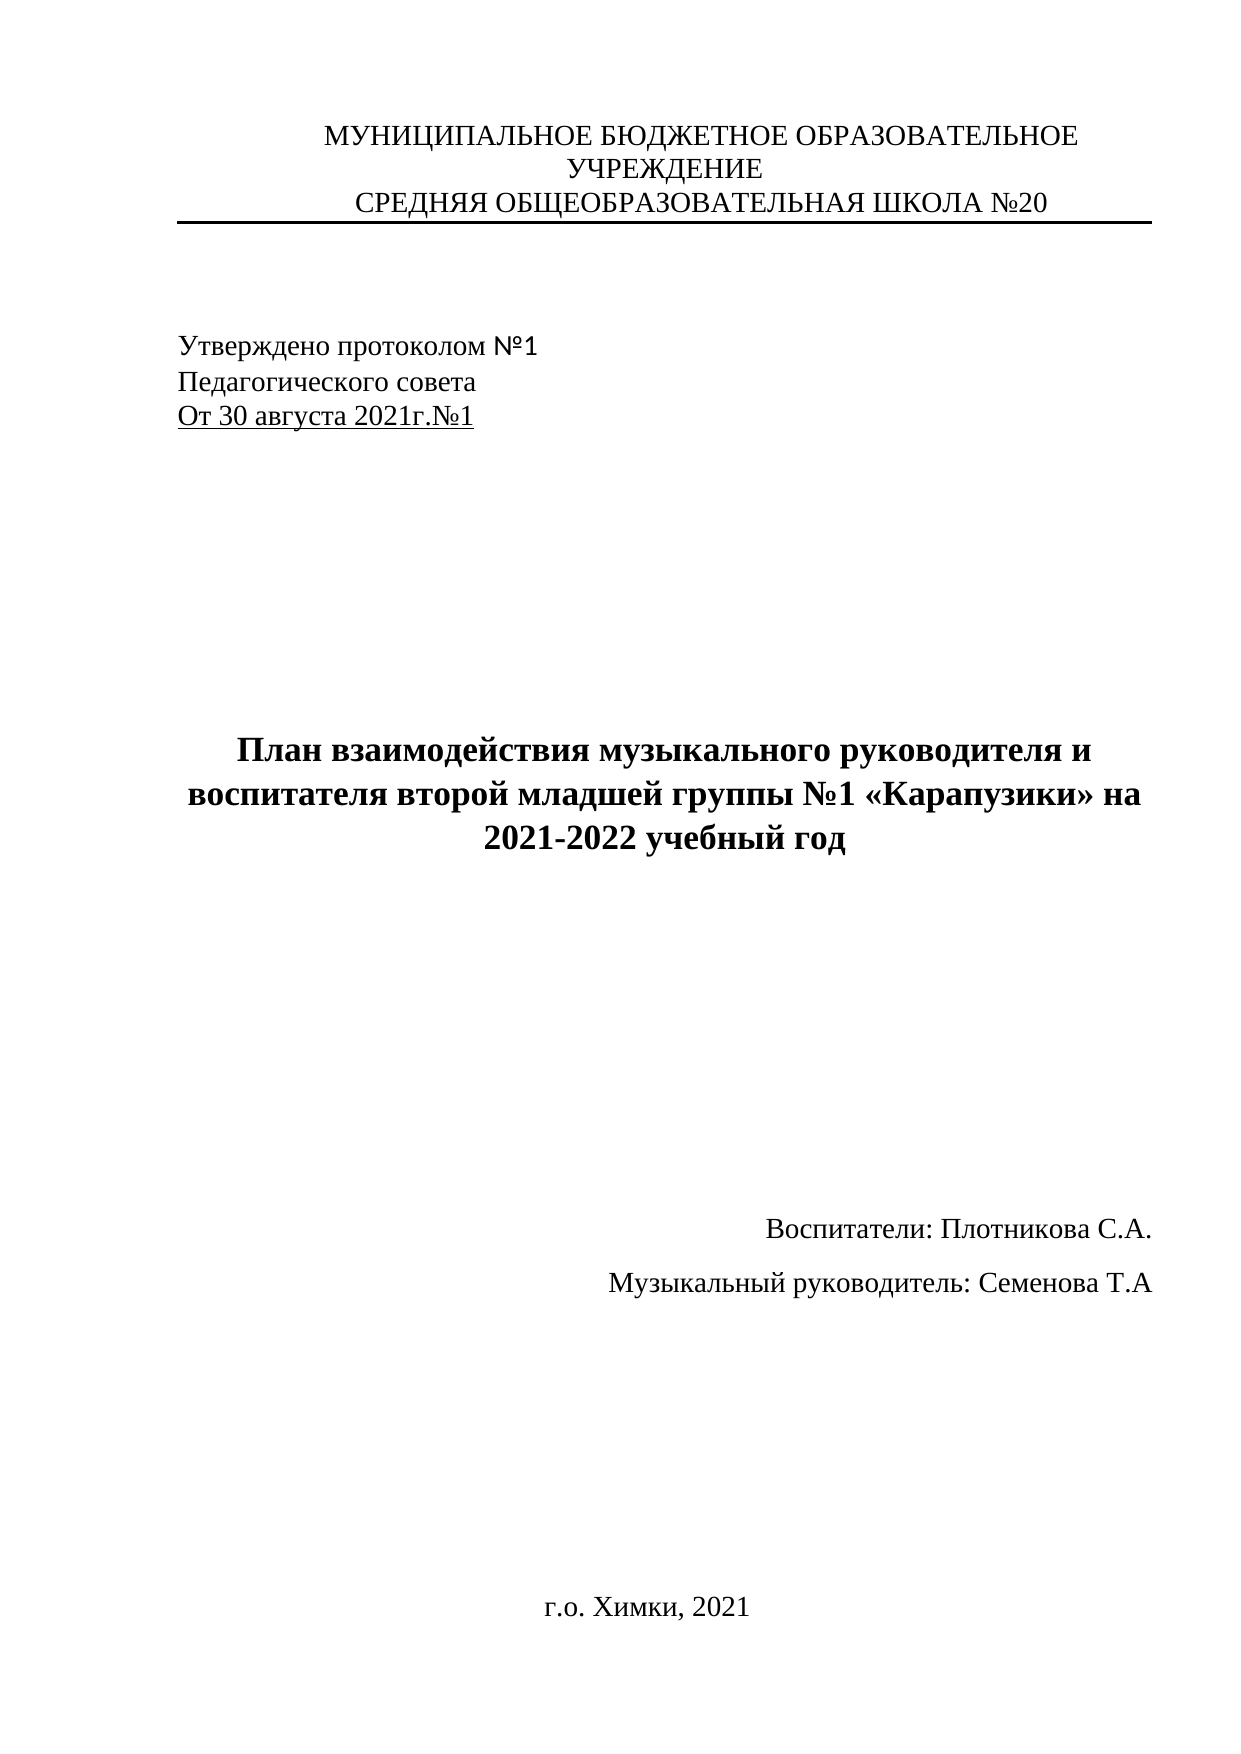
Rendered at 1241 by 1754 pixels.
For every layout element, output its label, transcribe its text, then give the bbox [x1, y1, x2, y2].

text г.о. Химки, 2021 [177, 1589, 1117, 1623]
text От 30 августа 2021г.№1 [177, 398, 1152, 432]
text Воспитатели: Плотникова С.А. [177, 1211, 1152, 1245]
text МУНИЦИПАЛЬНОЕ БЮДЖЕТНОЕ ОБРАЗОВАТЕЛЬНОЕ УЧРЕЖДЕНИЕ [177, 118, 1152, 185]
text СРЕДНЯЯ ОБЩЕОБРАЗОВАТЕЛЬНАЯ ШКОЛА №20 [177, 185, 1152, 221]
text Музыкальный руководитель: Семенова Т.А [177, 1265, 1152, 1299]
text Педагогического совета [177, 364, 566, 397]
text План взаимодействия музыкального руководителя и воспитателя второй младшей группы №1 «Карапузики» на 2021-2022 учебный год [177, 728, 1152, 857]
text Утверждено протоколом №1 [177, 327, 566, 363]
